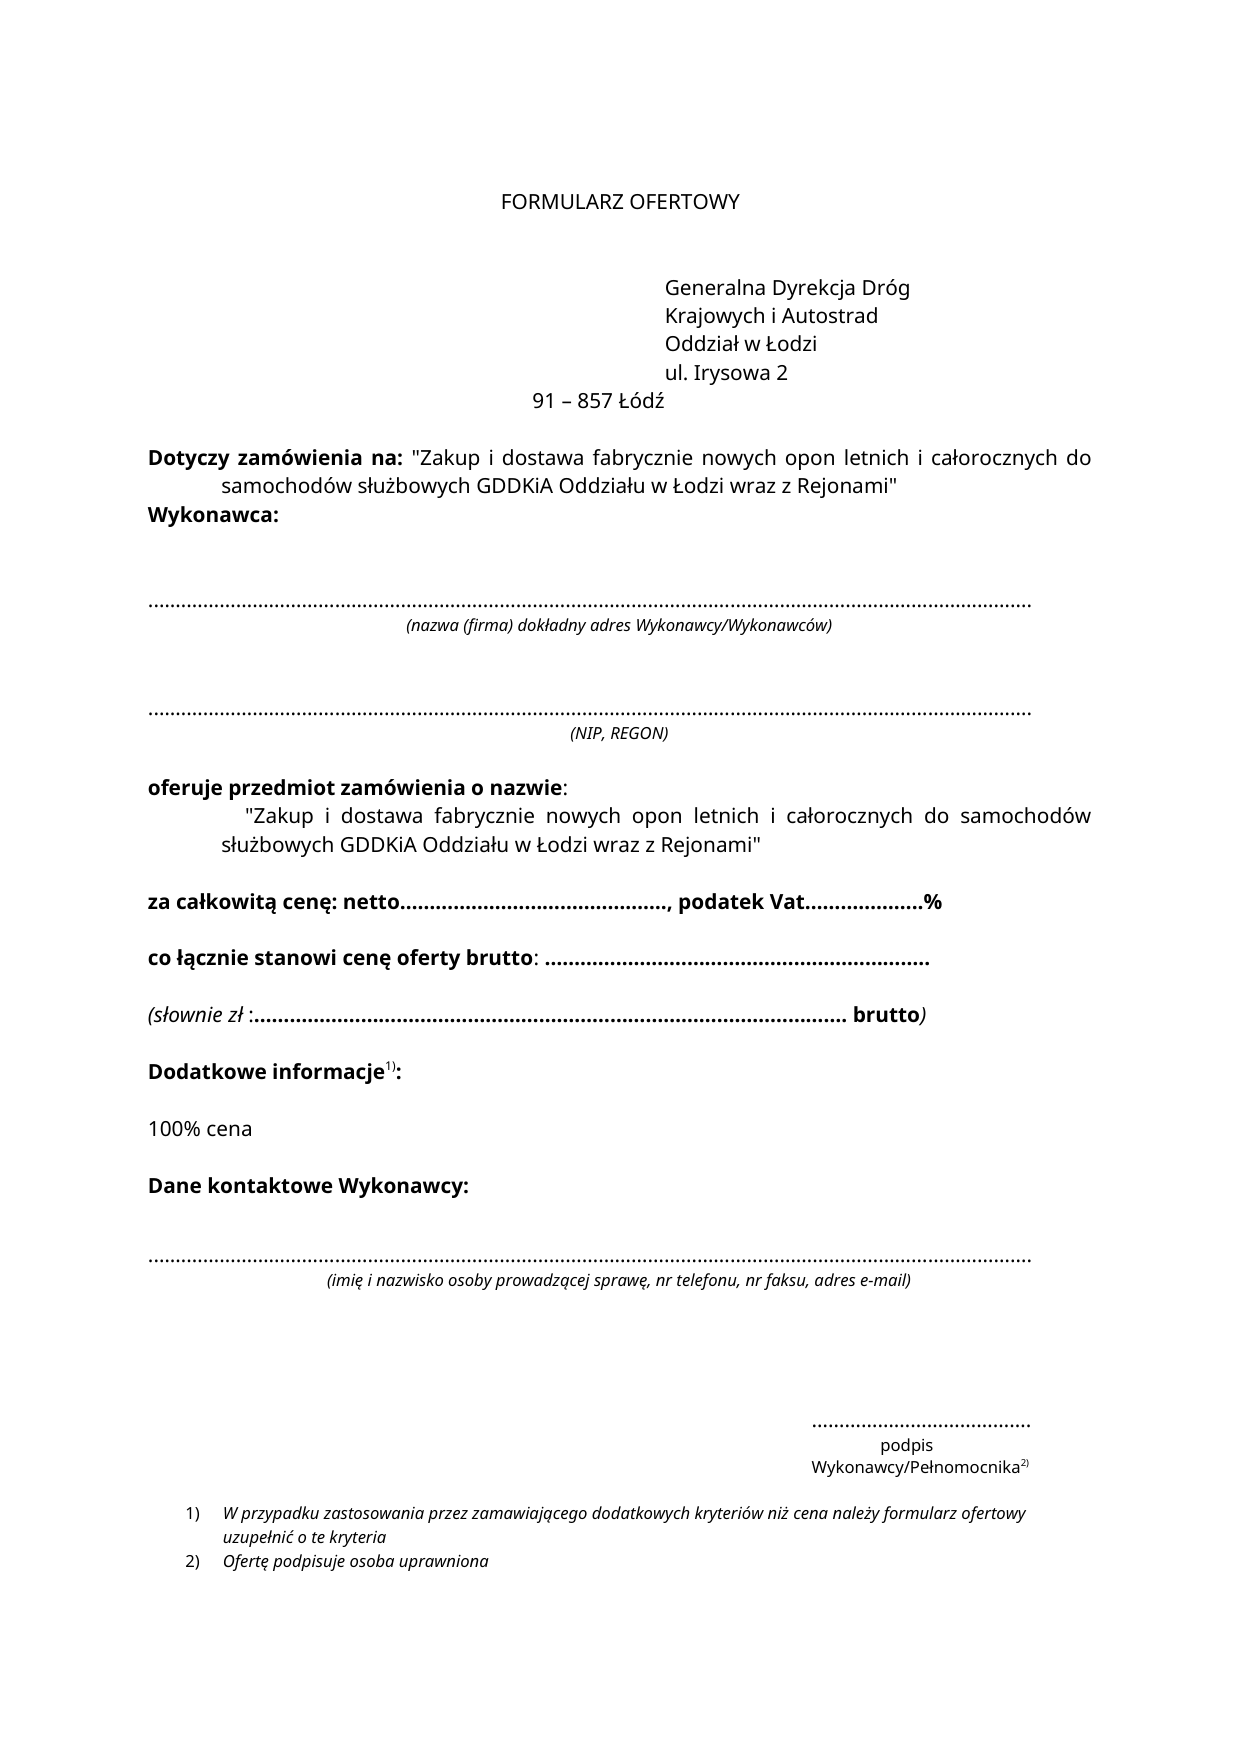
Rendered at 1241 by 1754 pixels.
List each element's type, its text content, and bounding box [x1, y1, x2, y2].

text .……………………………………………………………………………………………………………………………………………. [148, 585, 1093, 614]
text (NIP, REGON) [148, 722, 1093, 744]
text 91 – 857 Łódź [148, 386, 1093, 415]
text (nazwa (firma) dokładny adres Wykonawcy/Wykonawców) [148, 614, 1093, 637]
text (słownie zł :………………………………………………………………………………………. brutto) [148, 1000, 1093, 1028]
list W przypadku zastosowania przez zamawiającego dodatkowych kryteriów niż cena należy formularz ofertowy uzupełnić o te kryteria [185, 1502, 1093, 1548]
text podpis Wykonawcy/Pełnomocnika2) [811, 1433, 1093, 1479]
text oferuje przedmiot zamówienia o nazwie: [148, 773, 1093, 801]
text (imię i nazwisko osoby prowadzącej sprawę, nr telefonu, nr faksu, adres e-mail) [148, 1268, 1093, 1291]
text 100% cena [148, 1114, 1093, 1142]
text FORMULARZ OFERTOWY [148, 187, 1093, 216]
text .……………………………………………………………………………………………………………………………………………. [148, 693, 1093, 722]
text Dodatkowe informacje1): [148, 1057, 1093, 1085]
text …………………………………. [738, 1405, 1093, 1433]
text Generalna Dyrekcja Dróg Krajowych i Autostrad [664, 273, 1093, 329]
text Dotyczy zamówienia na: "Zakup i dostawa fabrycznie nowych opon letnich i całorocznych do samochodów służbowych GDDKiA Oddziału w Łodzi wraz z Rejonami" [148, 443, 1093, 500]
text co łącznie stanowi cenę oferty brutto: ……………………………………………………….. [148, 943, 1093, 972]
text Oddział w Łodzi [616, 329, 1093, 358]
text .……………………………………………………………………………………………………………………………………………. [148, 1240, 1093, 1268]
text "Zakup i dostawa fabrycznie nowych opon letnich i całorocznych do samochodów służbowych GDDKiA Oddziału w Łodzi wraz z Rejonami" [148, 801, 1093, 858]
text ul. Irysowa 2 [616, 358, 1093, 386]
list Ofertę podpisuje osoba uprawniona [185, 1550, 1093, 1572]
text Dane kontaktowe Wykonawcy: [148, 1171, 1093, 1199]
text za całkowitą cenę: netto……………………………..………., podatek Vat………………..% [148, 887, 1093, 943]
text Wykonawca: [148, 500, 1093, 528]
